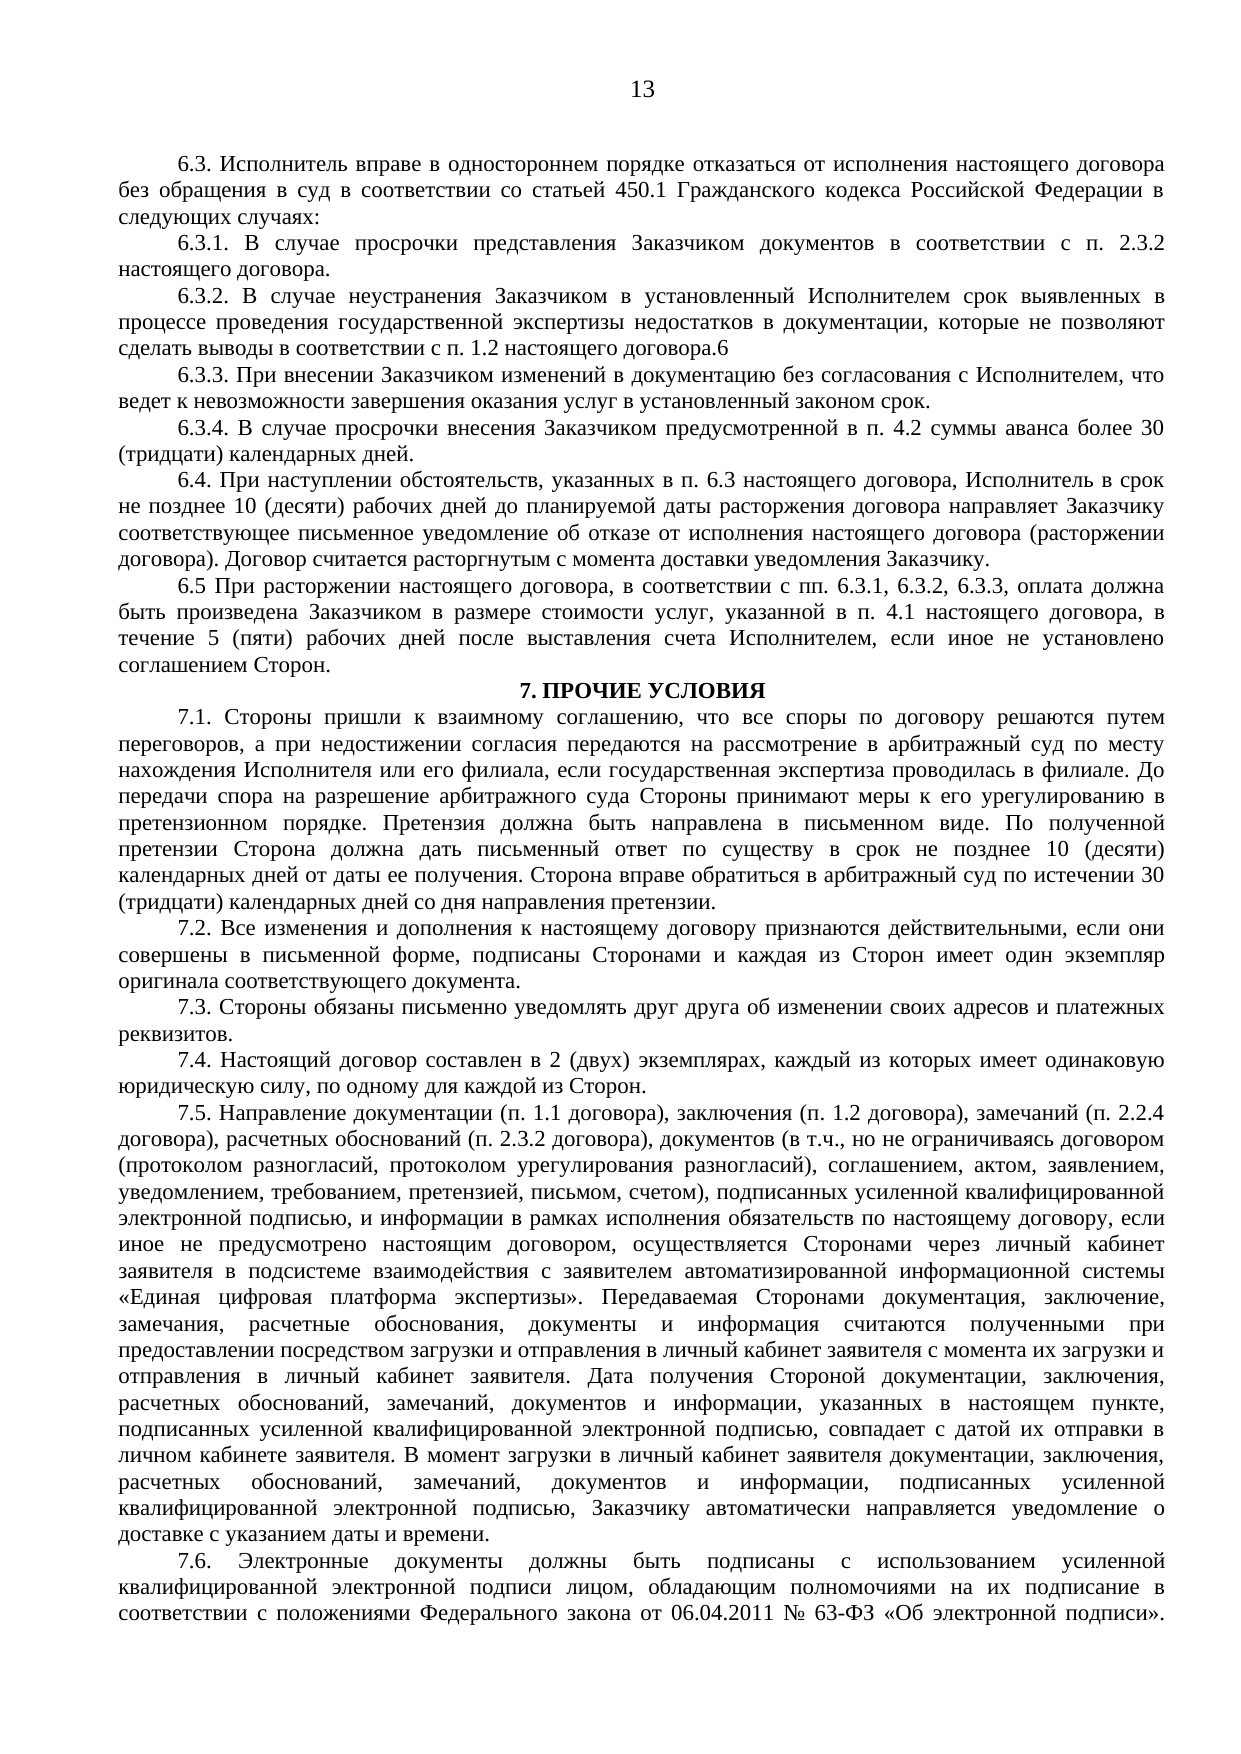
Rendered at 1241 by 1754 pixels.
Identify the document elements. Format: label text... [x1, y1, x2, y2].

text 7. ПРОЧИЕ УСЛОВИЯ [118, 677, 1167, 703]
text 6.5 При расторжении настоящего договора, в соответствии с пп. 6.3.1, 6.3.2, 6.3.3, оплата должна быть произведена Заказчиком в размере стоимости услуг, указанной в п. 4.1 настоящего договора, в течение 5 (пяти) рабочих дней после выставления счета Исполнителем, если иное не установлено соглашением Сторон. [118, 572, 1167, 677]
text 6.3.3. При внесении Заказчиком изменений в документацию без согласования с Исполнителем, что ведет к невозможности завершения оказания услуг в установленный законом срок. [118, 361, 1167, 413]
text 6.3.4. В случае просрочки внесения Заказчиком предусмотренной в п. 4.2 суммы аванса более 30 (тридцати) календарных дней. [118, 413, 1167, 466]
text 6.3.2. В случае неустранения Заказчиком в установленный Исполнителем срок выявленных в процессе проведения государственной экспертизы недостатков в документации, которые не позволяют сделать выводы в соответствии с п. 1.2 настоящего договора.6 [118, 282, 1167, 361]
text 7.2. Все изменения и дополнения к настоящему договору признаются действительными, если они совершены в письменной форме, подписаны Сторонами и каждая из Сторон имеет один экземпляр оригинала соответствующего документа. [118, 914, 1167, 993]
text 7.1. Стороны пришли к взаимному соглашению, что все споры по договору решаются путем переговоров, а при недостижении согласия передаются на рассмотрение в арбитражный суд по месту нахождения Исполнителя или его филиала, если государственная экспертиза проводилась в филиале. До передачи спора на разрешение арбитражного суда Стороны принимают меры к его урегулированию в претензионном порядке. Претензия должна быть направлена в письменном виде. По полученной претензии Сторона должна дать письменный ответ по существу в срок не позднее 10 (десяти) календарных дней от даты ее получения. Сторона вправе обратиться в арбитражный суд по истечении 30 (тридцати) календарных дней со дня направления претензии. [118, 703, 1167, 914]
text 7.5. Направление документации (п. 1.1 договора), заключения (п. 1.2 договора), замечаний (п. 2.2.4 договора), расчетных обоснований (п. 2.3.2 договора), документов (в т.ч., но не ограничиваясь договором (протоколом разногласий, протоколом урегулирования разногласий), соглашением, актом, заявлением, уведомлением, требованием, претензией, письмом, счетом), подписанных усиленной квалифицированной электронной подписью, и информации в рамках исполнения обязательств по настоящему договору, если иное не предусмотрено настоящим договором, осуществляется Сторонами через личный кабинет заявителя в подсистеме взаимодействия с заявителем автоматизированной информационной системы «Единая цифровая платформа экспертизы». Передаваемая Сторонами документация, заключение, замечания, расчетные обоснования, документы и информация считаются полученными при предоставлении посредством загрузки и отправления в личный кабинет заявителя с момента их загрузки и отправления в личный кабинет заявителя. Дата получения Стороной документации, заключения, расчетных обоснований, замечаний, документов и информации, указанных в настоящем пункте, подписанных усиленной квалифицированной электронной подписью, совпадает с датой их отправки в личном кабинете заявителя. В момент загрузки в личный кабинет заявителя документации, заключения, расчетных обоснований, замечаний, документов и информации, подписанных усиленной квалифицированной электронной подписью, Заказчику автоматически направляется уведомление о доставке с указанием даты и времени. [118, 1099, 1167, 1547]
text 6.3.1. В случае просрочки представления Заказчиком документов в соответствии с п. 2.3.2 настоящего договора. [118, 229, 1167, 282]
text 7.4. Настоящий договор составлен в 2 (двух) экземплярах, каждый из которых имеет одинаковую юридическую силу, по одному для каждой из Сторон. [118, 1046, 1167, 1099]
text 6.4. При наступлении обстоятельств, указанных в п. 6.3 настоящего договора, Исполнитель в срок не позднее 10 (десяти) рабочих дней до планируемой даты расторжения договора направляет Заказчику соответствующее письменное уведомление об отказе от исполнения настоящего договора (расторжении договора). Договор считается расторгнутым с момента доставки уведомления Заказчику. [118, 466, 1167, 572]
text 6.3. Исполнитель вправе в одностороннем порядке отказаться от исполнения настоящего договора без обращения в суд в соответствии со статьей 450.1 Гражданского кодекса Российской Федерации в следующих случаях: [118, 150, 1167, 229]
text 7.3. Стороны обязаны письменно уведомлять друг друга об изменении своих адресов и платежных реквизитов. [118, 993, 1167, 1046]
